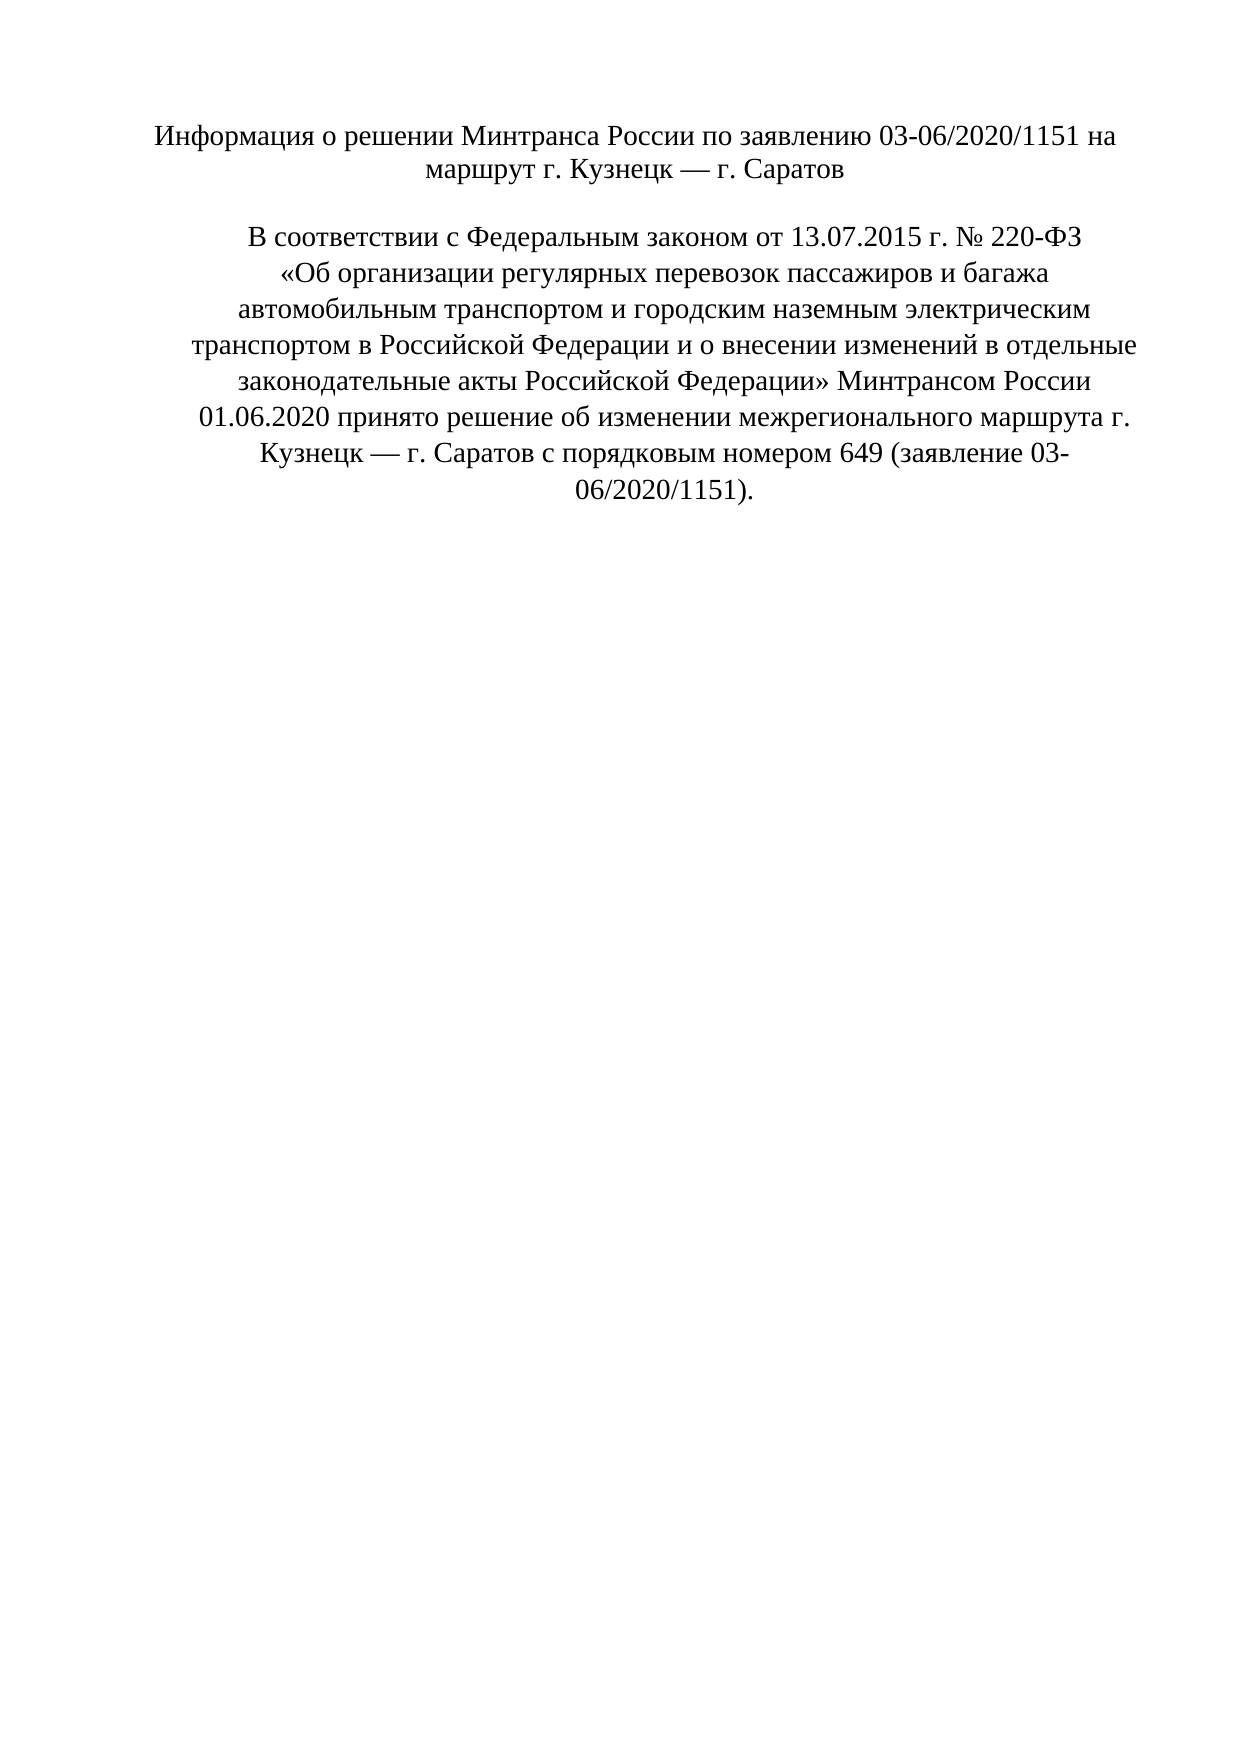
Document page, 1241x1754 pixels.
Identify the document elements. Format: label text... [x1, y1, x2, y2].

text В соответствии с Федеральным законом от 13.07.2015 г. № 220-ФЗ «Об организации регулярных перевозок пассажиров и багажа автомобильным транспортом и городским наземным электрическим транспортом в Российской Федерации и о внесении изменений в отдельные законодательные акты Российской Федерации» Минтрансом России 01.06.2020 принято решение об изменении межрегионального маршрута г. Кузнецк — г. Саратов с порядковым номером 649 (заявление 03-06/2020/1151). [177, 219, 1152, 505]
text Информация о решении Минтранса России по заявлению 03-06/2020/1151 на маршрут г. Кузнецк — г. Саратов [118, 118, 1152, 185]
